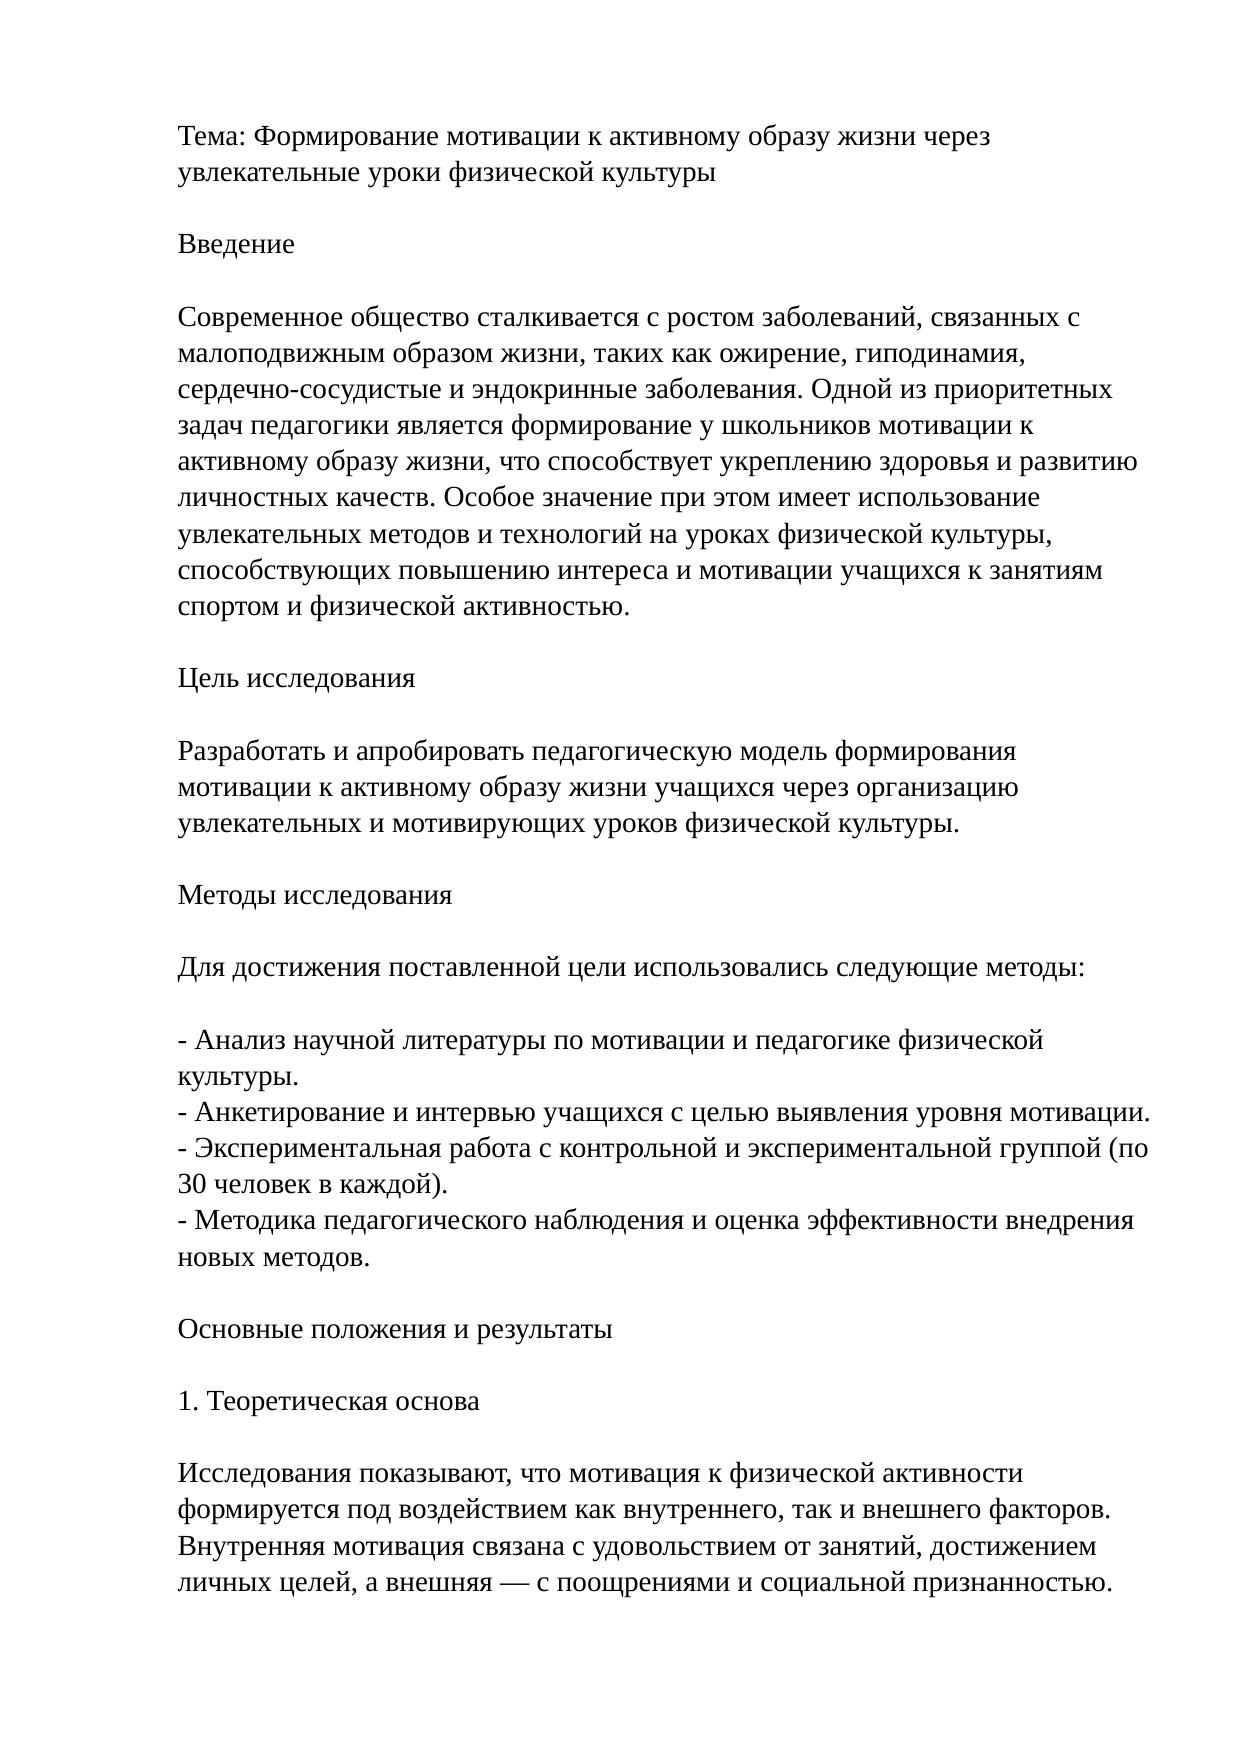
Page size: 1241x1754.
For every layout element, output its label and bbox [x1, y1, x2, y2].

text [177, 118, 1152, 1634]
